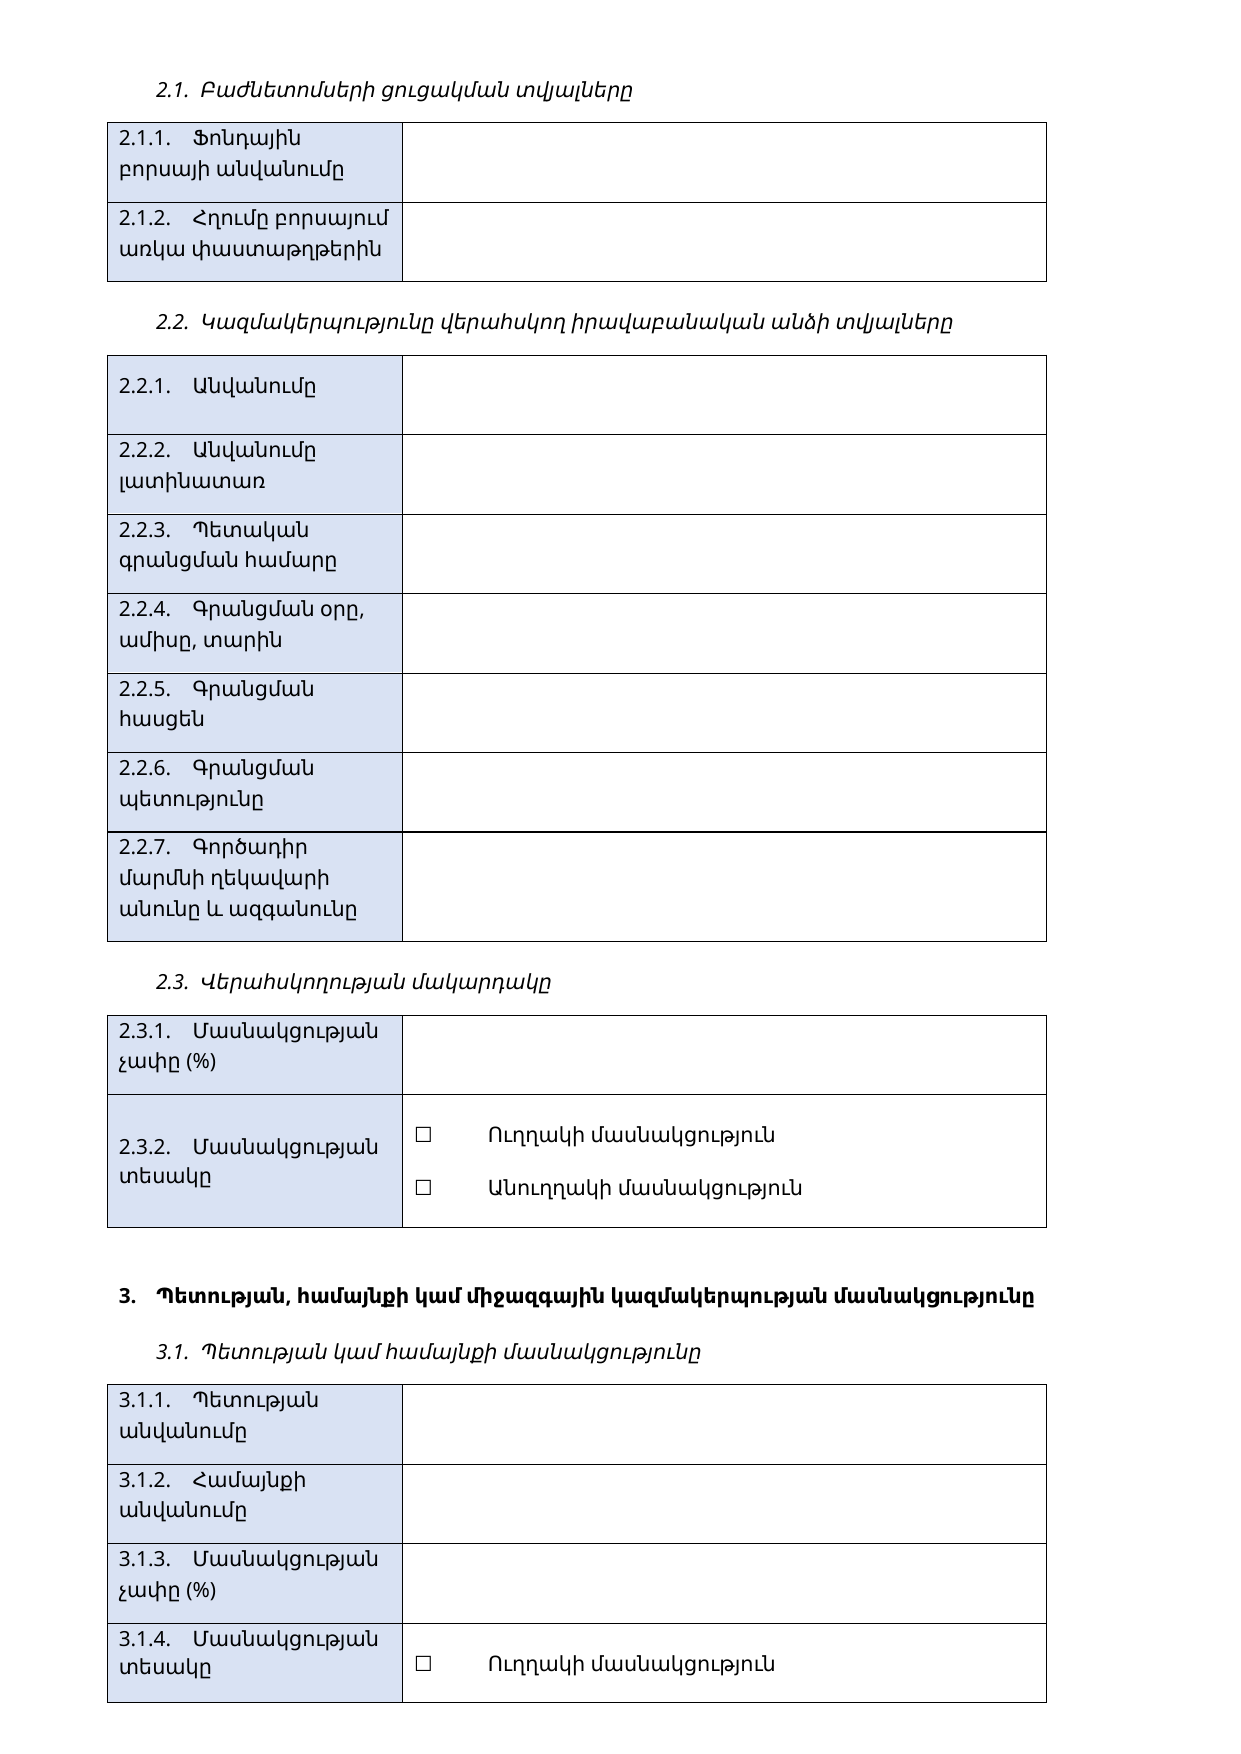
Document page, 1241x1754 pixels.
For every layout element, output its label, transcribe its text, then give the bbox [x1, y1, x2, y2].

table_header [403, 1385, 1046, 1464]
table_cell Հղումը բորսայում առկա փաստաթղթերին [108, 203, 402, 281]
list Պետության կամ համայնքի մասնակցությունը [156, 1337, 1162, 1365]
table_header Անվանումը [108, 356, 402, 434]
table_cell Պետական գրանցման համարը [108, 515, 402, 593]
table_cell [403, 1544, 1046, 1623]
table_cell ☐ Ուղղակի մասնակցություն ☐ Անուղղակի մասնակցություն [403, 1095, 1046, 1227]
list Կազմակերպությունը վերահսկող իրավաբանական անձի տվյալները [156, 307, 1162, 336]
table_header [403, 1016, 1046, 1094]
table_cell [108, 1624, 402, 1702]
table_cell Գրանցման օրը, ամիսը, տարին [108, 594, 402, 672]
table_cell [403, 1465, 1046, 1543]
table_cell [403, 435, 1046, 513]
table_cell Գրանցման պետությունը [108, 753, 402, 831]
table_cell [403, 833, 1046, 941]
table_header [403, 123, 1046, 202]
table_cell Համայնքի անվանումը [108, 1465, 402, 1543]
table_cell [403, 674, 1046, 752]
table_cell [403, 203, 1046, 281]
table_cell [403, 594, 1046, 672]
table_cell Մասնակցության տեսակը [108, 1095, 402, 1227]
table_header Պետության անվանումը [108, 1385, 402, 1464]
table_header Ֆոնդային բորսայի անվանումը [108, 123, 402, 202]
table_cell [403, 753, 1046, 831]
table_cell Գրանցման հասցեն [108, 674, 402, 752]
table_cell Գործադիր մարմնի ղեկավարի անունը և ազգանունը [108, 833, 402, 941]
table_cell Անվանումը լատինատառ [108, 435, 402, 513]
list Վերահսկողության մակարդակը [156, 967, 1162, 996]
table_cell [403, 1624, 1046, 1702]
table_cell [403, 515, 1046, 593]
list Պետության, համայնքի կամ միջազգային կազմակերպության մասնակցությունը [118, 1281, 1162, 1310]
table_header Մասնակցության չափը (%) [108, 1016, 402, 1094]
table_header [403, 356, 1046, 434]
list Բաժնետոմսերի ցուցակման տվյալները [156, 75, 1162, 103]
table_cell Մասնակցության չափը (%) [108, 1544, 402, 1623]
